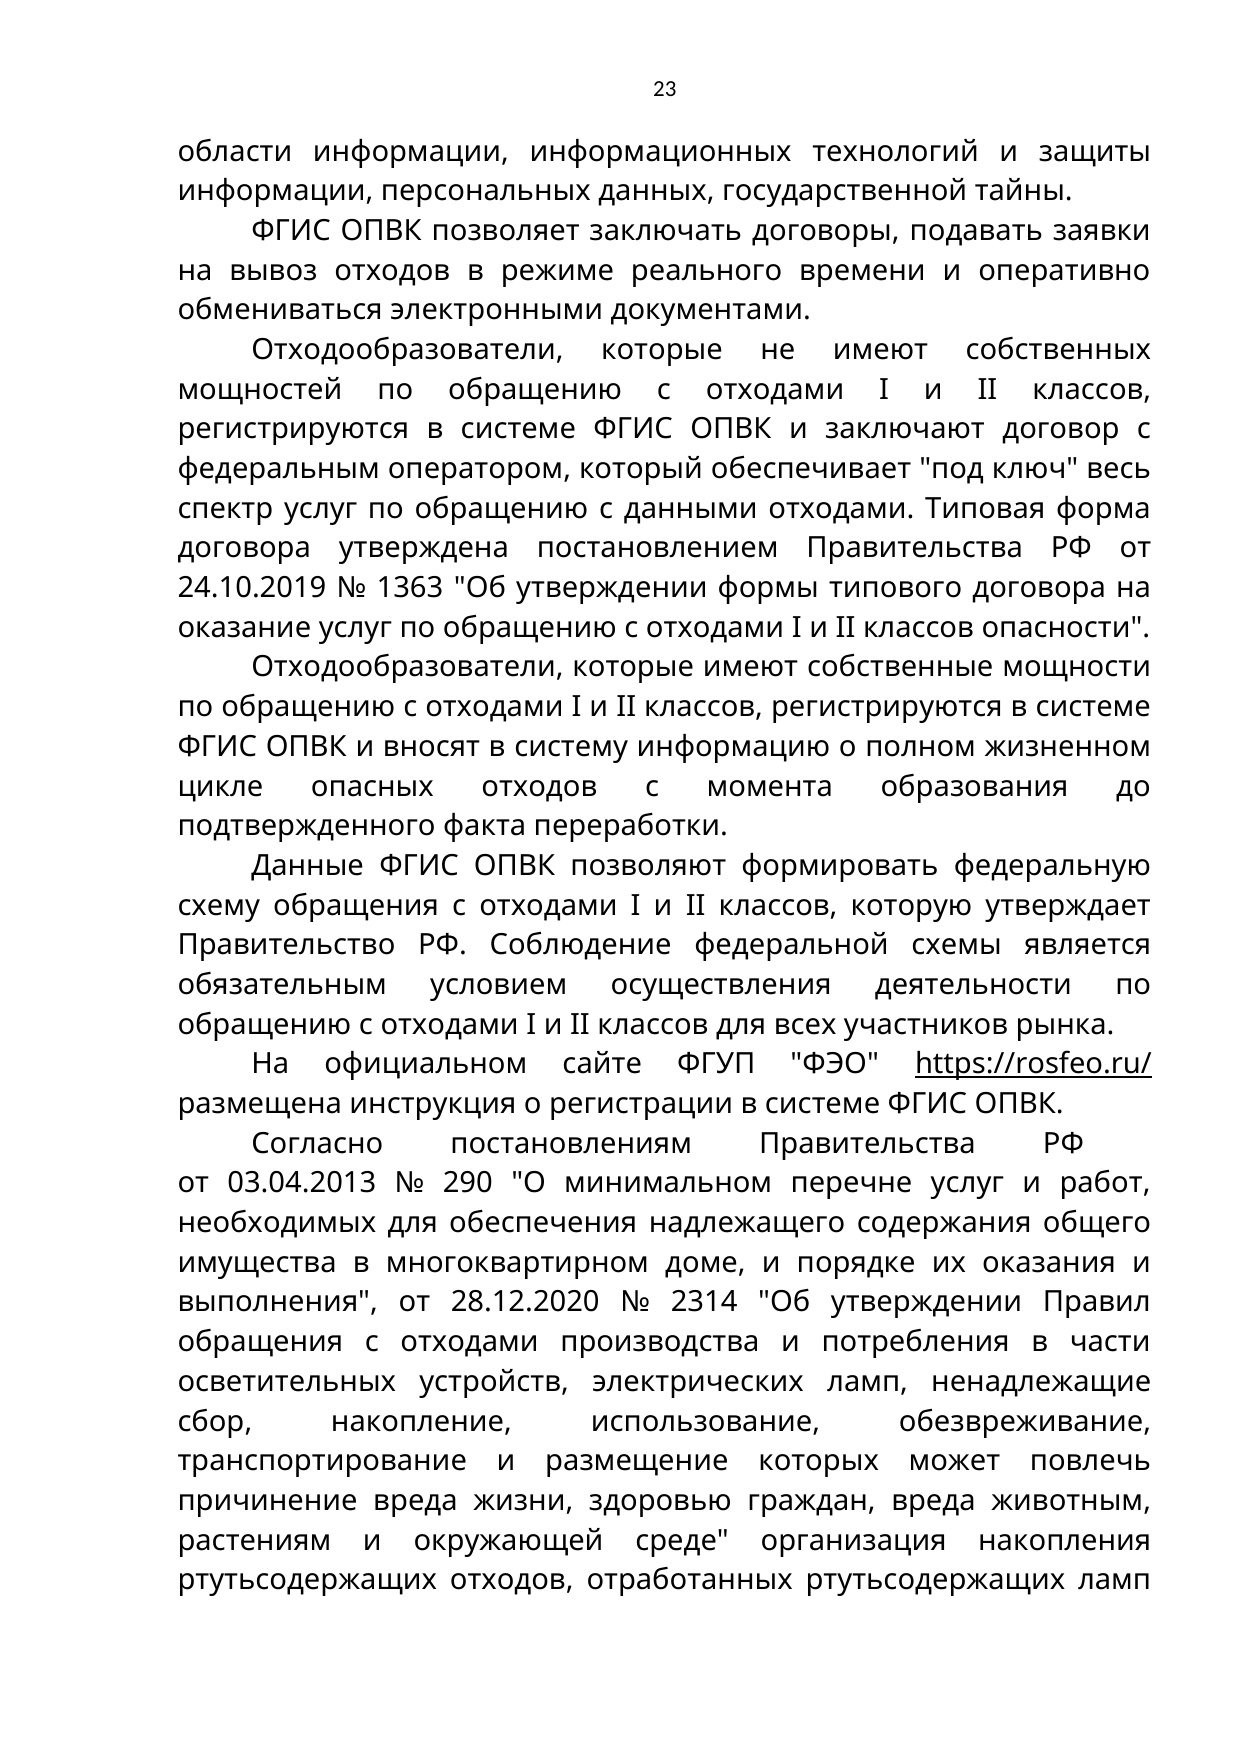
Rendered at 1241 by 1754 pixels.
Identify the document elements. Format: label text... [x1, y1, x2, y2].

text ФГИС ОПВК позволяет заключать договоры, подавать заявки на вывоз отходов в режиме реального времени и оперативно обмениваться электронными документами. [177, 209, 1152, 328]
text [177, 130, 1152, 209]
text Отходообразователи, которые не имеют собственных мощностей по обращению с отходами I и II классов, регистрируются в системе ФГИС ОПВК и заключают договор с федеральным оператором, который обеспечивает "под ключ" весь спектр услуг по обращению с данными отходами. Типовая форма договора утверждена постановлением Правительства РФ от 24.10.2019 № 1363 "Об утверждении формы типового договора на оказание услуг по обращению с отходами I и II классов опасности". [177, 328, 1152, 646]
text На официальном сайте ФГУП "ФЭО" https://rosfeo.ru/ размещена инструкция о регистрации в системе ФГИС ОПВК. [177, 1043, 1152, 1122]
text Данные ФГИС ОПВК позволяют формировать федеральную схему обращения с отходами I и II классов, которую утверждает Правительство РФ. Соблюдение федеральной схемы является обязательным условием осуществления деятельности по обращению с отходами I и II классов для всех участников рынка. [177, 844, 1152, 1043]
text Отходообразователи, которые имеют собственные мощности по обращению с отходами I и II классов, регистрируются в системе ФГИС ОПВК и вносят в систему информацию о полном жизненном цикле опасных отходов с момента образования до подтвержденного факта переработки. [177, 646, 1152, 844]
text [177, 1122, 1152, 1598]
